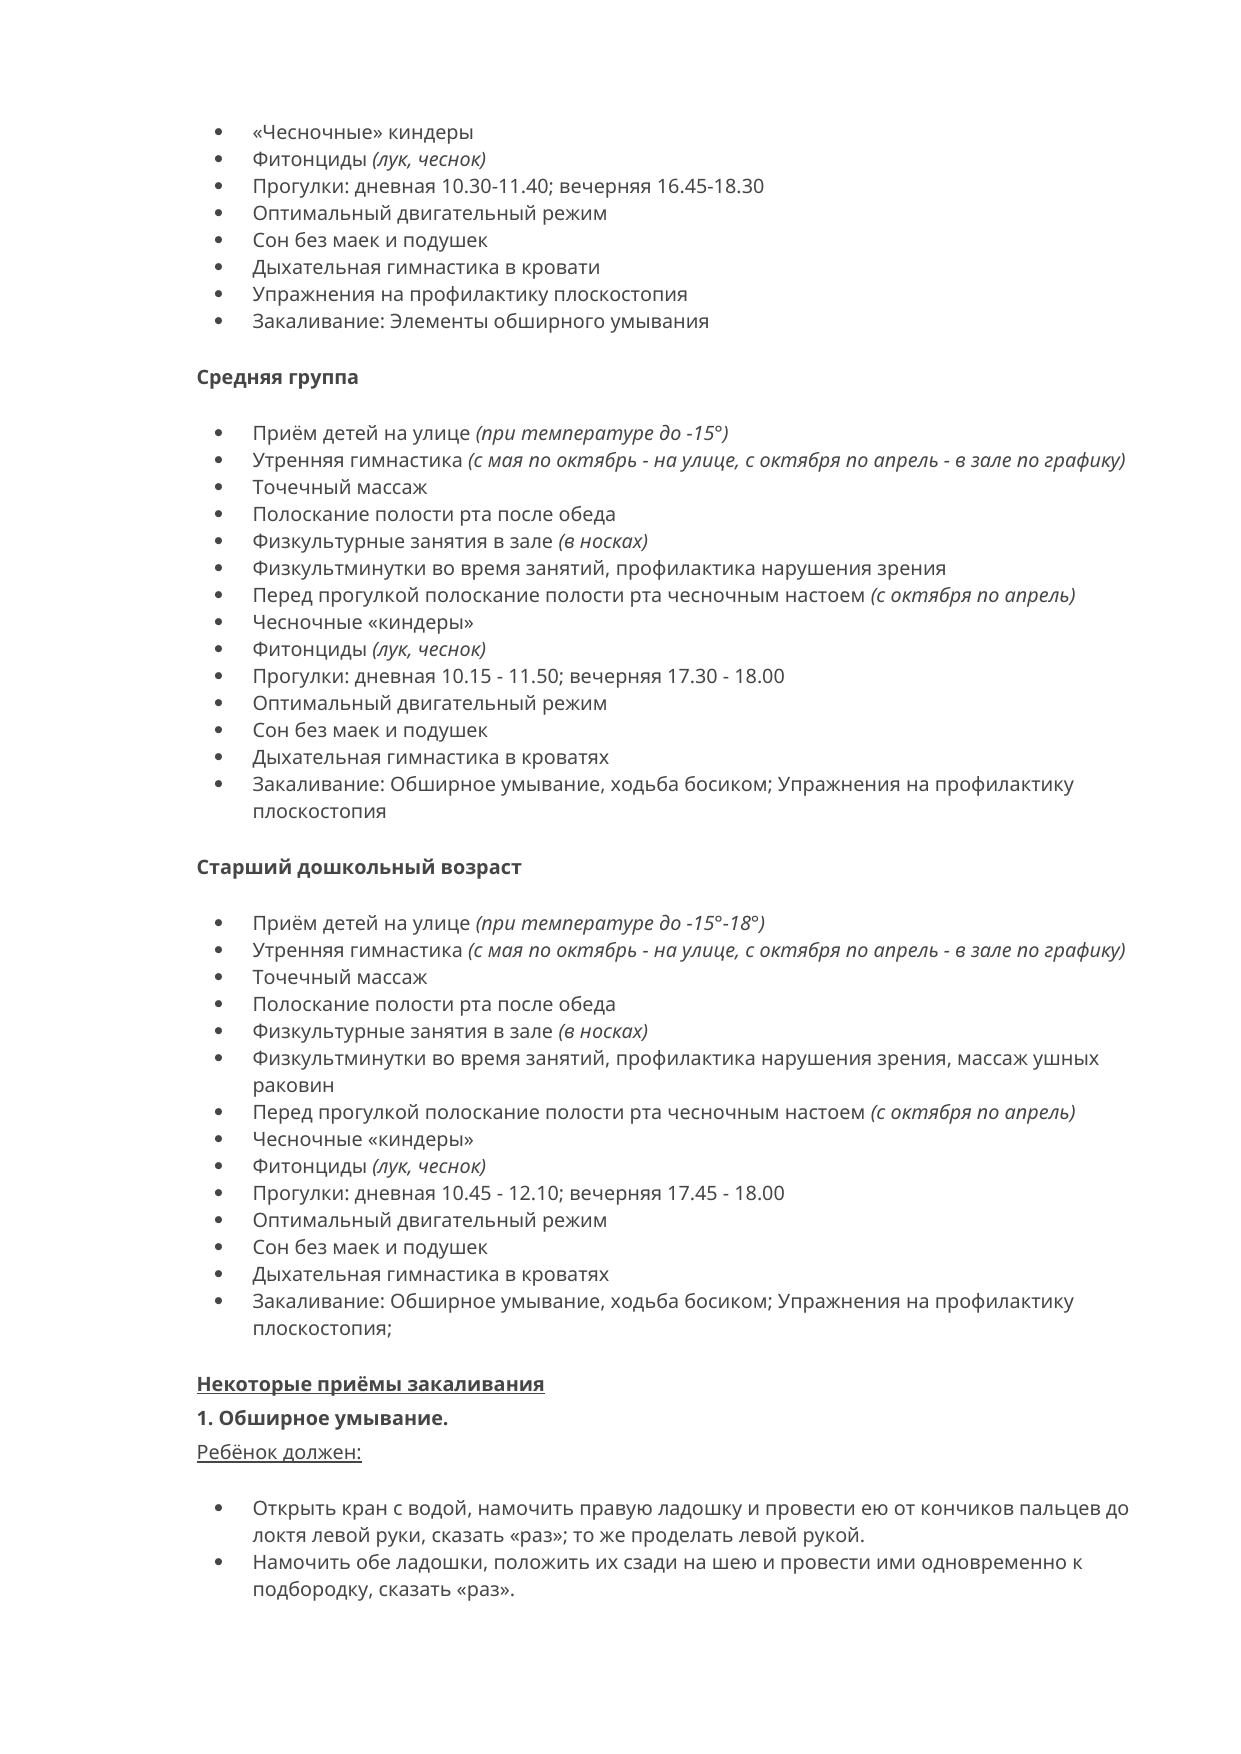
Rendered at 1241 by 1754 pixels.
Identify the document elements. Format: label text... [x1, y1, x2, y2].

list Физкультурные занятия в зале (в носках) [215, 527, 1152, 554]
list Фитонциды (лук, чеснок) [215, 145, 1152, 172]
list Фитонциды (лук, чеснок) [215, 1152, 1152, 1179]
list Сон без маек и подушек [215, 716, 1152, 743]
list Утренняя гимнастика (с мая по октябрь - на улице, с октября по апрель - в зале по графику) [215, 446, 1152, 473]
list Утренняя гимнастика (с мая по октябрь - на улице, с октября по апрель - в зале по графику) [215, 936, 1152, 963]
list Намочить обе ладошки, положить их сзади на шею и провести ими одновременно к подбородку, сказать «раз». [215, 1548, 1152, 1602]
list Сон без маек и подушек [215, 226, 1152, 253]
text Некоторые приёмы закаливания [177, 1370, 1152, 1397]
list Точечный массаж [215, 473, 1152, 500]
list Перед прогулкой полоскание полости рта чесночным настоем (с октября по апрель) [215, 1098, 1152, 1125]
list Прогулки: дневная 10.45 - 12.10; вечерняя 17.45 - 18.00 [215, 1179, 1152, 1206]
list Прогулки: дневная 10.30-11.40; вечерняя 16.45-18.30 [215, 172, 1152, 199]
list Полоскание полости рта после обеда [215, 500, 1152, 527]
list Чесночные «киндеры» [215, 608, 1152, 635]
list Физкультурные занятия в зале (в носках) [215, 1017, 1152, 1044]
list Приём детей на улице (при температуре до -15°) [215, 419, 1152, 446]
list Закаливание: Элементы обширного умывания [215, 307, 1152, 334]
list Сон без маек и подушек [215, 1233, 1152, 1260]
list Точечный массаж [215, 963, 1152, 990]
list Приём детей на улице (при температуре до -15°-18°) [215, 909, 1152, 936]
list Открыть кран с водой, намочить правую ладошку и провести ею от кончиков пальцев до локтя левой руки, сказать «раз»; то же проделать левой рукой. [215, 1494, 1152, 1548]
list Оптимальный двигательный режим [215, 689, 1152, 716]
list Дыхательная гимнастика в кровати [215, 253, 1152, 280]
list Физкультминутки во время занятий, профилактика нарушения зрения, массаж ушных раковин [215, 1044, 1152, 1098]
text Старший дошкольный возраст [177, 853, 1152, 880]
list Оптимальный двигательный режим [215, 1206, 1152, 1233]
list Закаливание: Обширное умывание, ходьба босиком; Упражнения на профилактику плоскостопия; [215, 1287, 1152, 1341]
text Ребёнок должен: [177, 1438, 1152, 1465]
list Закаливание: Обширное умывание, ходьба босиком; Упражнения на профилактику плоскостопия [215, 770, 1152, 824]
list Физкультминутки во время занятий, профилактика нарушения зрения [215, 554, 1152, 581]
list Оптимальный двигательный режим [215, 199, 1152, 226]
text Средняя группа [177, 363, 1152, 390]
text 1. Обширное умывание. [177, 1404, 1152, 1431]
list Чесночные «киндеры» [215, 1125, 1152, 1152]
list Дыхательная гимнастика в кроватях [215, 1260, 1152, 1287]
list Прогулки: дневная 10.15 - 11.50; вечерняя 17.30 - 18.00 [215, 662, 1152, 689]
list Дыхательная гимнастика в кроватях [215, 743, 1152, 770]
list Полоскание полости рта после обеда [215, 990, 1152, 1017]
list Перед прогулкой полоскание полости рта чесночным настоем (с октября по апрель) [215, 581, 1152, 608]
list Фитонциды (лук, чеснок) [215, 635, 1152, 662]
list Упражнения на профилактику плоскостопия [215, 280, 1152, 307]
list «Чесночные» киндеры [215, 118, 1152, 145]
